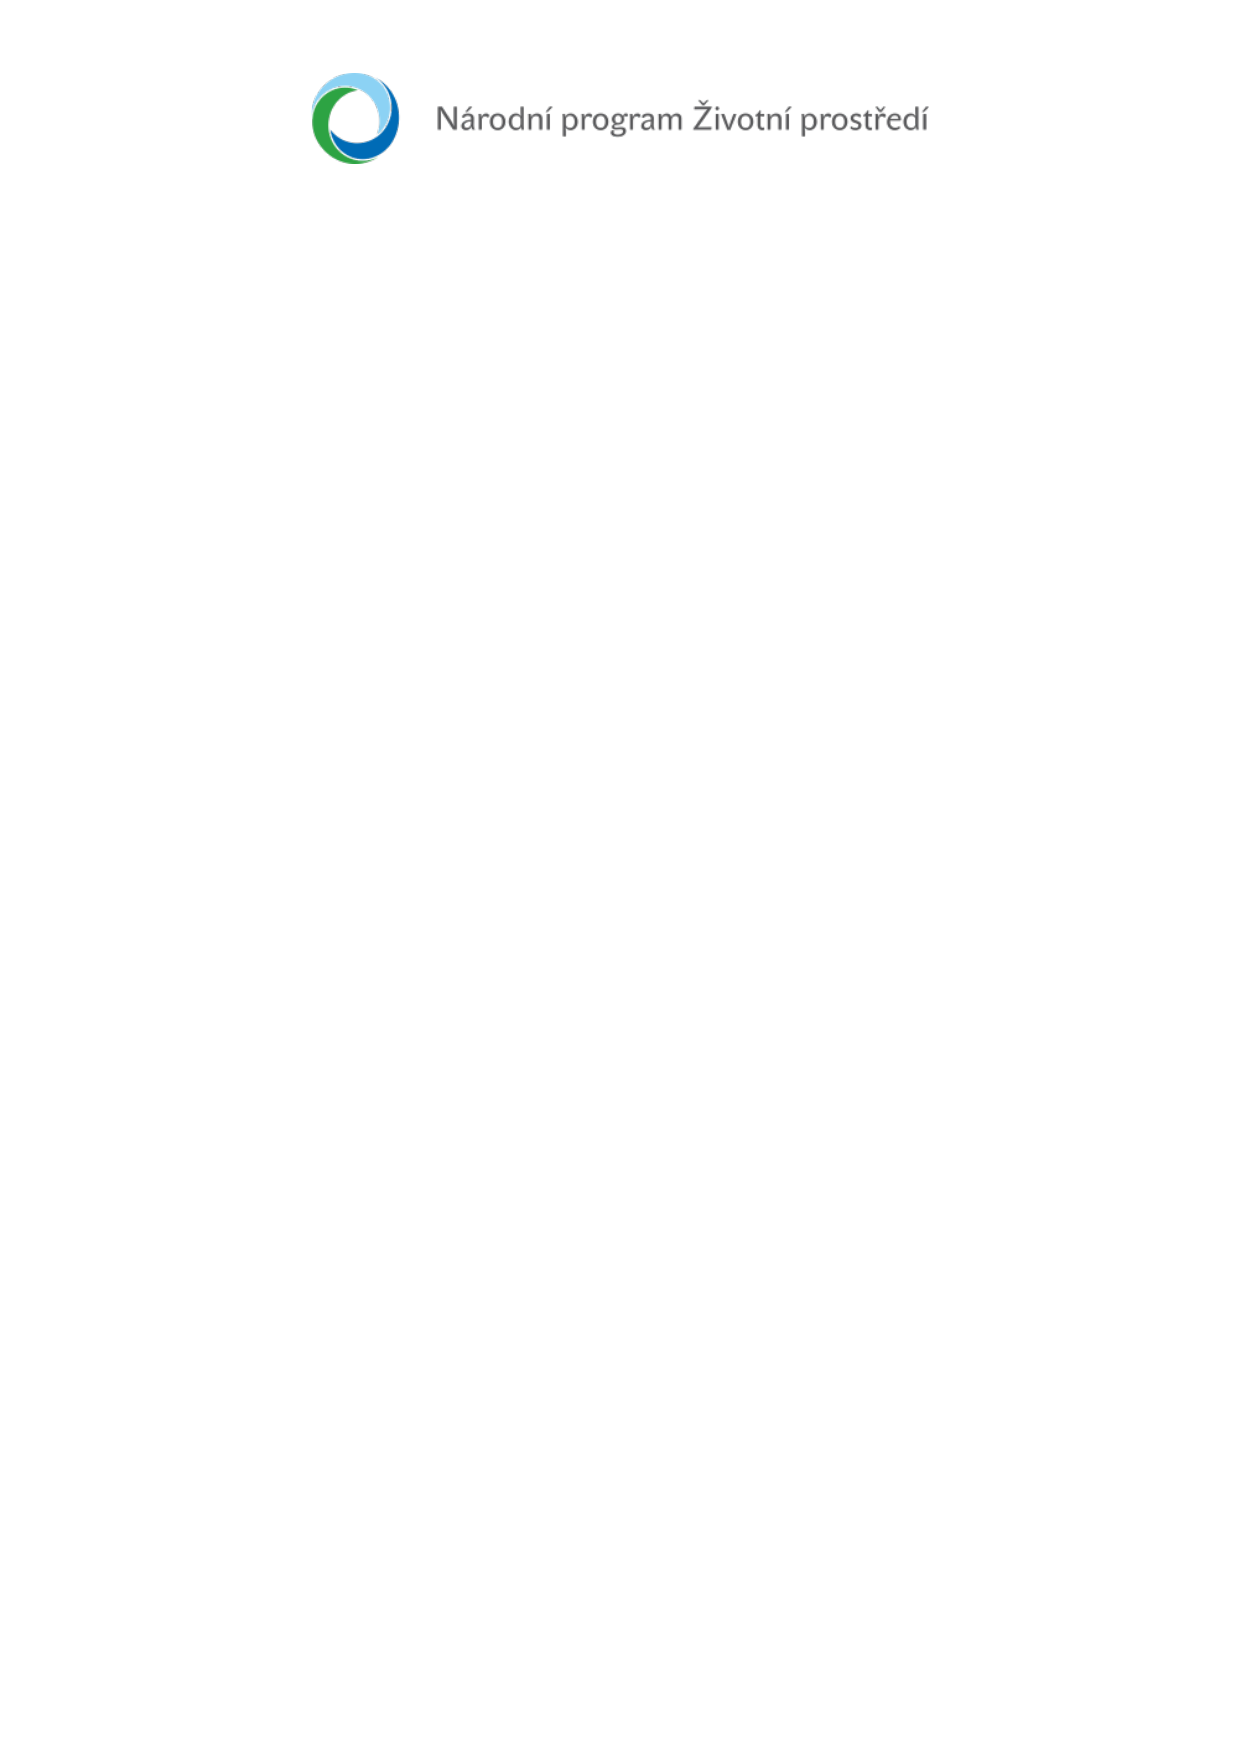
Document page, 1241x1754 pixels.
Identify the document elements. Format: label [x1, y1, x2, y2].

picture [311, 73, 929, 164]
